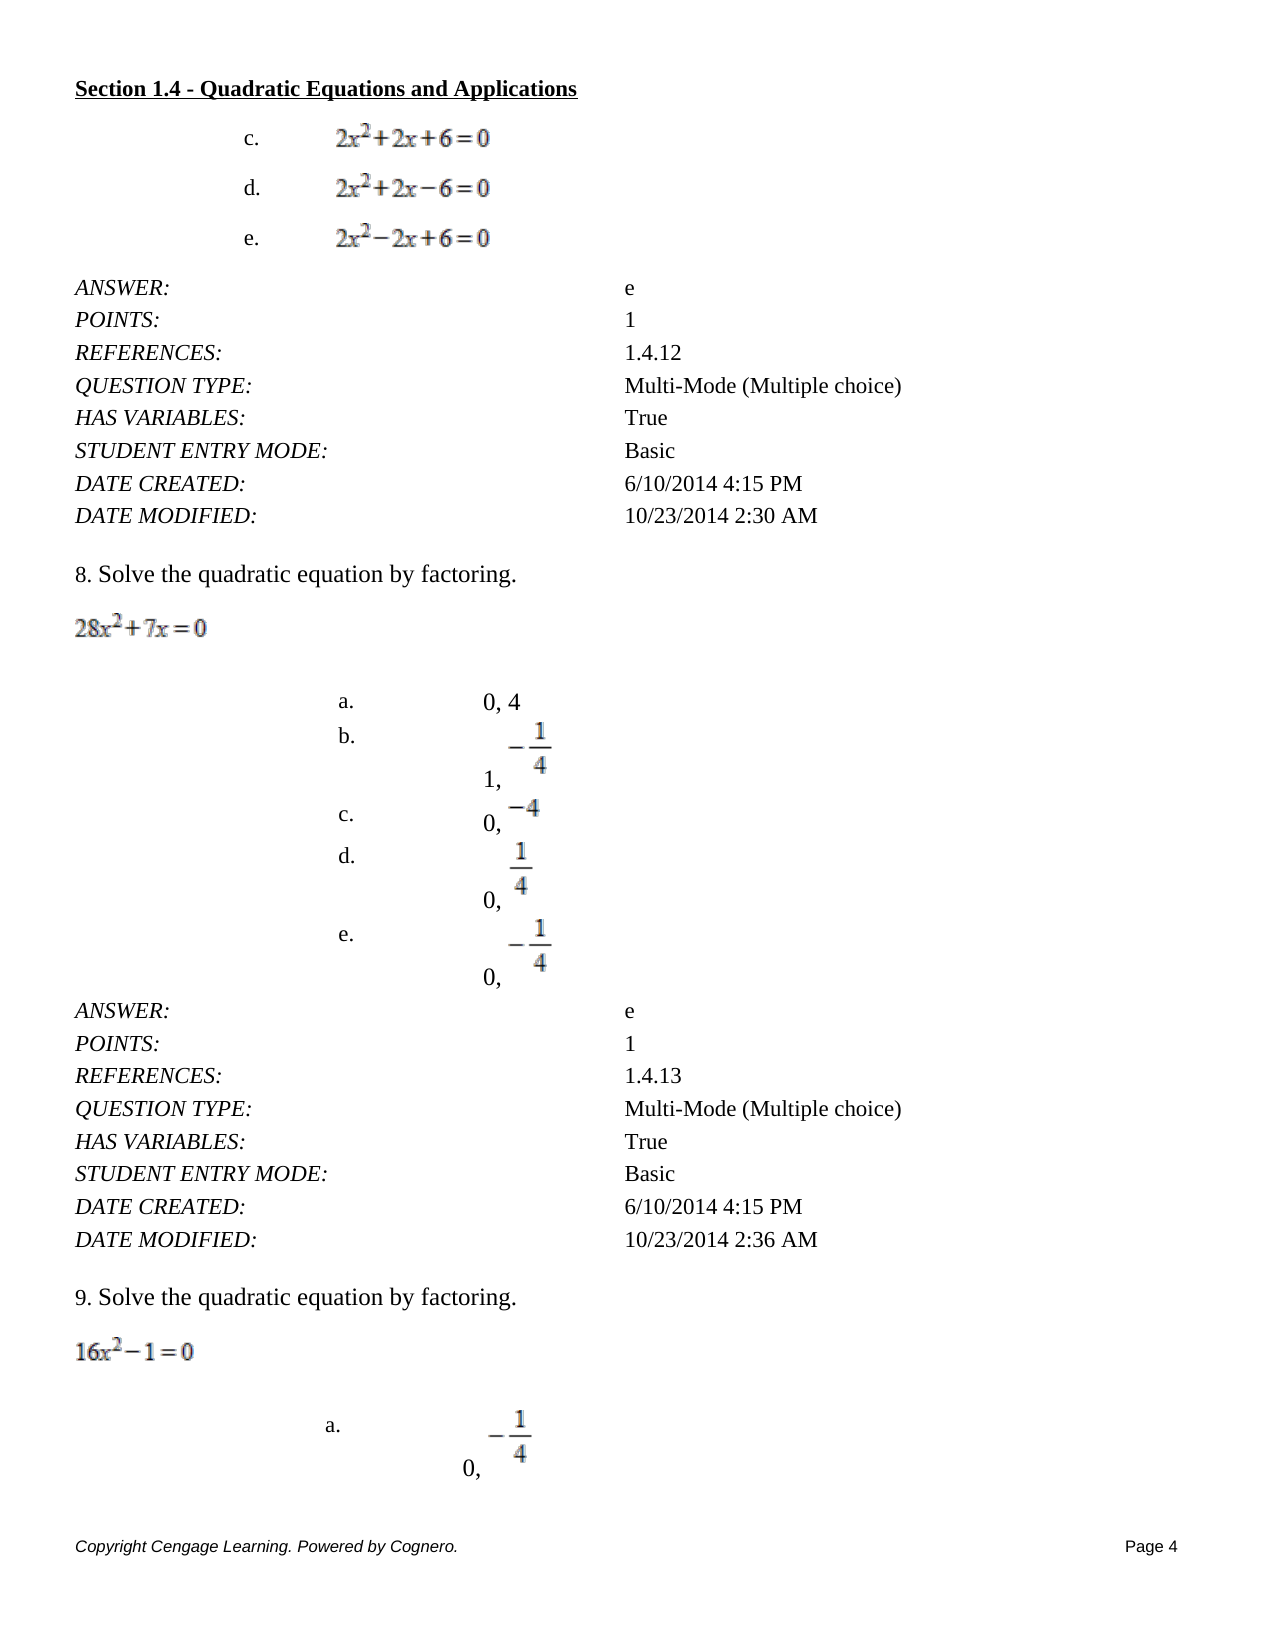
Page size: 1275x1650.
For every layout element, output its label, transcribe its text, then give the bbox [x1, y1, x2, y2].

picture [487, 1410, 535, 1477]
picture [507, 842, 536, 909]
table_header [75, 1282, 1200, 1485]
picture [336, 173, 490, 218]
picture [507, 799, 540, 831]
table_header 8. Solve the quadratic equation by factoring. ​ ​ [75, 559, 1200, 1255]
picture [336, 223, 490, 268]
picture [75, 1337, 194, 1381]
picture [336, 123, 490, 168]
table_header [75, 121, 1200, 532]
picture [75, 613, 207, 658]
picture [507, 722, 555, 788]
picture [507, 919, 555, 986]
